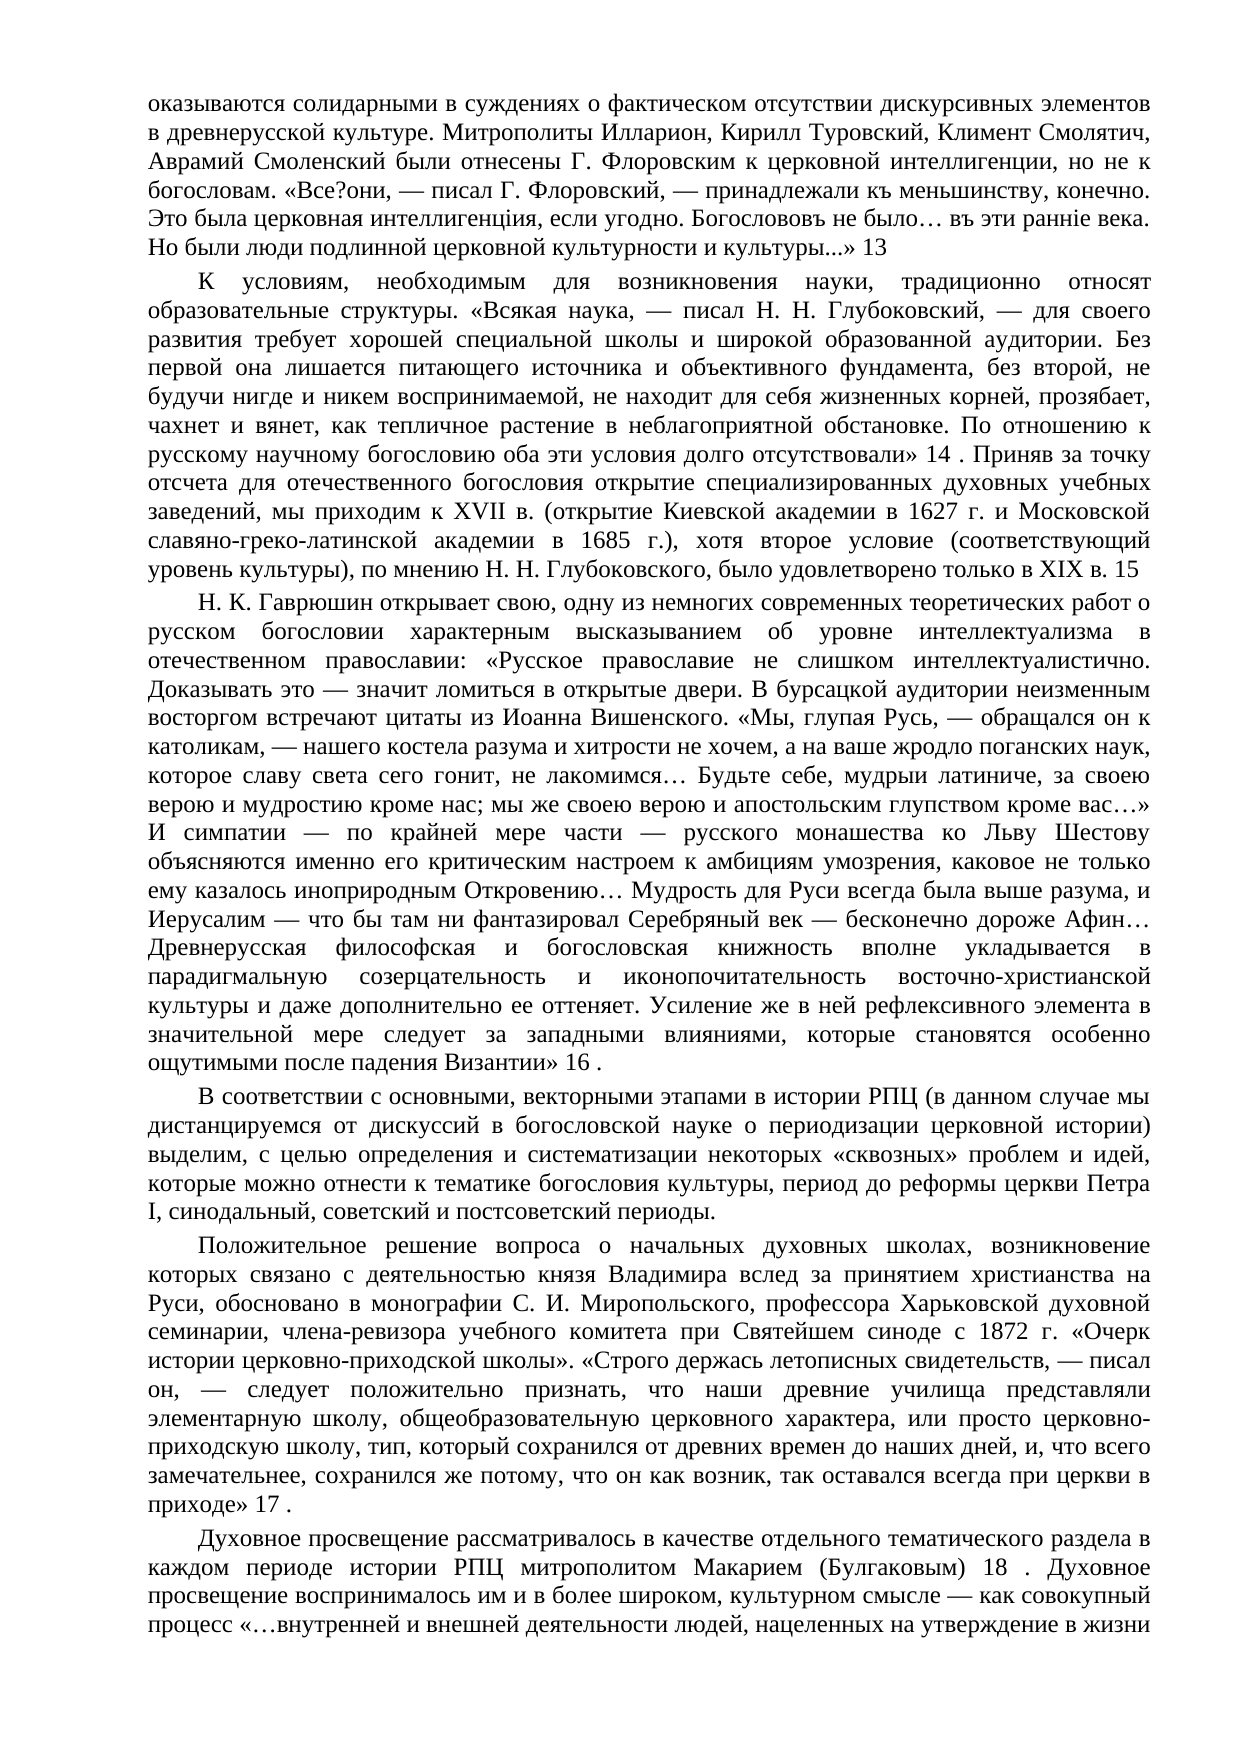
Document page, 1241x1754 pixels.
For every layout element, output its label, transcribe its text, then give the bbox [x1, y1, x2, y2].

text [148, 1523, 1152, 1638]
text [148, 88, 1152, 261]
text Н. К. Гаврюшин открывает свою, одну из немногих современных теоретических работ о русском богословии характерным высказыванием об уровне интеллектуализма в отечественном православии: «Русское православие не слишком интеллектуалистично. Доказывать это — значит ломиться в открытые двери. В бурсацкой аудитории неизменным восторгом встречают цитаты из Иоанна Вишенского. «Мы, глупая Русь, — обращался он к католикам, — нашего костела разума и хитрости не хочем, а на ваше жродло поганских наук, которое славу света сего гонит, не лакомимся… Будьте себе, мудрыи латиниче, за своею верою и мудростию кроме нас; мы же своею верою и апостольским глупством кроме вас…» И симпатии — по крайней мере части — русского монашества ко Льву Шестову объясняются именно его критическим настроем к амбициям умозрения, каковое не только ему казалось иноприродным Откровению… Мудрость для Руси всегда была выше разума, и Иерусалим — что бы там ни фантазировал Серебряный век — бесконечно дороже Афин… Древнерусская философская и богословская книжность вполне укладывается в парадигмальную созерцательность и иконопочитательность восточно-христианской культуры и даже дополнительно ее оттеняет. Усиление же в ней рефлексивного элемента в значительной мере следует за западными влияниями, которые становятся особенно ощутимыми после падения Византии» 16 . [148, 587, 1152, 1076]
text Положительное решение вопроса о начальных духовных школах, возникновение которых связано с деятельностью князя Владимира вслед за принятием христианства на Руси, обосновано в монографии С. И. Миропольского, профессора Харьковской духовной семинарии, члена-ревизора учебного комитета при Святейшем синоде с 1872 г. «Очерк истории церковно-приходской школы». «Строго держась летописных свидетельств, — писал он, — следует положительно признать, что наши древние училища представляли элементарную школу, общеобразовательную церковного характера, или просто церковно-приходскую школу, тип, который сохранился от древних времен до наших дней, и, что всего замечательнее, сохранился же потому, что он как возник, так оставался всегда при церкви в приходе» 17 . [148, 1230, 1152, 1518]
text В соответствии с основными, векторными этапами в истории РПЦ (в данном случае мы дистанцируемся от дискуссий в богословской науке о периодизации церковной истории) выделим, с целью определения и систематизации некоторых «сквозных» проблем и идей, которые можно отнести к тематике богословия культуры, период до реформы церкви Петра I, синодальный, советский и постсоветский периоды. [148, 1081, 1152, 1225]
text К условиям, необходимым для возникновения науки, традиционно относят образовательные структуры. «Всякая наука, — писал Н. Н. Глубоковский, — для своего развития требует хорошей специальной школы и широкой образованной аудитории. Без первой она лишается питающего источника и объективного фундамента, без второй, не будучи нигде и никем воспринимаемой, не находит для себя жизненных корней, прозябает, чахнет и вянет, как тепличное растение в неблагоприятной обстановке. По отношению к русскому научному богословию оба эти условия долго отсутствовали» 14 . Приняв за точку отсчета для отечественного богословия открытие специализированных духовных учебных заведений, мы приходим к XVII в. (открытие Киевской академии в 1627 г. и Московской славяно-греко-латинской академии в 1685 г.), хотя второе условие (соответствующий уровень культуры), по мнению Н. Н. Глубоковского, было удовлетворено только в XIX в. 15 [148, 266, 1152, 582]
